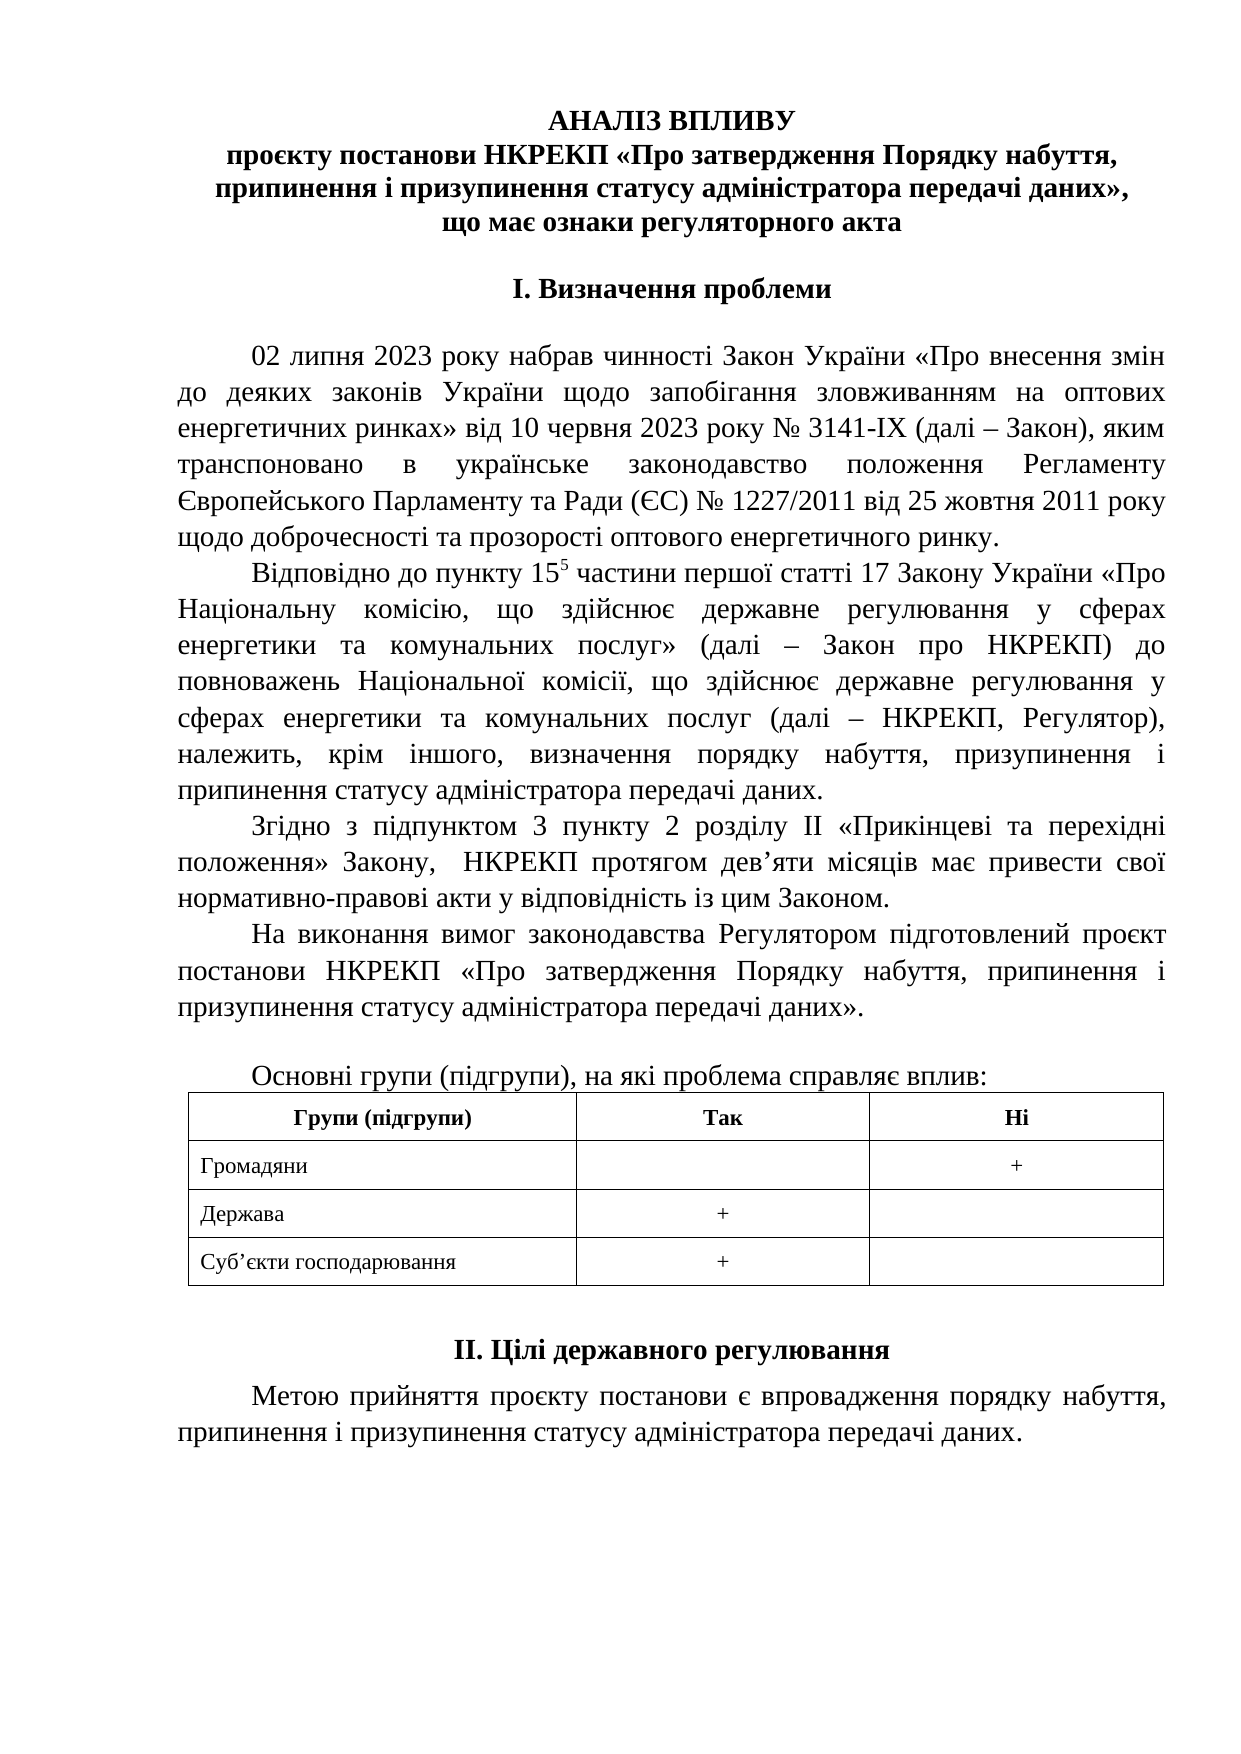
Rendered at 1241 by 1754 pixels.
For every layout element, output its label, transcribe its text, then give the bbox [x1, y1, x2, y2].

text I. Визначення проблеми [177, 271, 1166, 305]
title АНАЛІЗ ВПЛИВУ [177, 103, 1166, 137]
text 02 липня 2023 року набрав чинності Закон України «Про внесення змін до деяких законів України щодо запобігання зловживанням на оптових енергетичних ринках» від 10 червня 2023 року № 3141-IX (далі – Закон), яким транспоновано в українське законодавство положення Регламенту Європейського Парламенту та Ради (ЄС) № 1227/2011 від 25 жовтня 2011 року щодо доброчесності та прозорості оптового енергетичного ринку. [177, 338, 1166, 552]
title проєкту постанови НКРЕКП «Про затвердження Порядку набуття, припинення і призупинення статусу адміністратора передачі даних», [177, 137, 1166, 204]
text На виконання вимог законодавства Регулятором підготовлений проєкт постанови НКРЕКП «Про затвердження Порядку набуття, припинення і призупинення статусу адміністратора передачі даних». [177, 917, 1166, 1022]
table_header Так [577, 1093, 869, 1140]
text Основні групи (підгрупи), на які проблема справляє вплив: [177, 1058, 1166, 1092]
table_cell + [577, 1238, 869, 1285]
title що має ознаки регуляторного акта [177, 204, 1166, 238]
text Згідно з підпунктом 3 пункту 2 розділу ІІ «Прикінцеві та перехідні положення» Закону, НКРЕКП протягом дев’яти місяців має привести свої нормативно-правові акти у відповідність із цим Законом. [177, 808, 1166, 914]
table_header Групи (підгрупи) [189, 1093, 576, 1140]
text Метою прийняття проєкту постанови є впровадження порядку набуття, припинення і призупинення статусу адміністратора передачі даних. [177, 1378, 1166, 1448]
table_header Ні [870, 1093, 1163, 1140]
table_cell [870, 1238, 1163, 1285]
text ІІ. Цілі державного регулювання [177, 1332, 1166, 1366]
table_cell Суб’єкти господарювання [189, 1238, 576, 1285]
table_cell [577, 1141, 869, 1188]
text Відповідно до пункту 155 частини першої статті 17 Закону України «Про Національну комісію, що здійснює державне регулювання у сферах енергетики та комунальних послуг» (далі – Закон про НКРЕКП) до повноважень Національної комісії, що здійснює державне регулювання у сферах енергетики та комунальних послуг (далі – НКРЕКП, Регулятор), належить, крім іншого, визначення порядку набуття, призупинення і припинення статусу адміністратора передачі даних. [177, 555, 1166, 806]
table_cell [870, 1190, 1163, 1237]
table_cell Держава [189, 1190, 576, 1237]
table_cell + [870, 1141, 1163, 1188]
table_cell Громадяни [189, 1141, 576, 1188]
table_cell + [577, 1190, 869, 1237]
